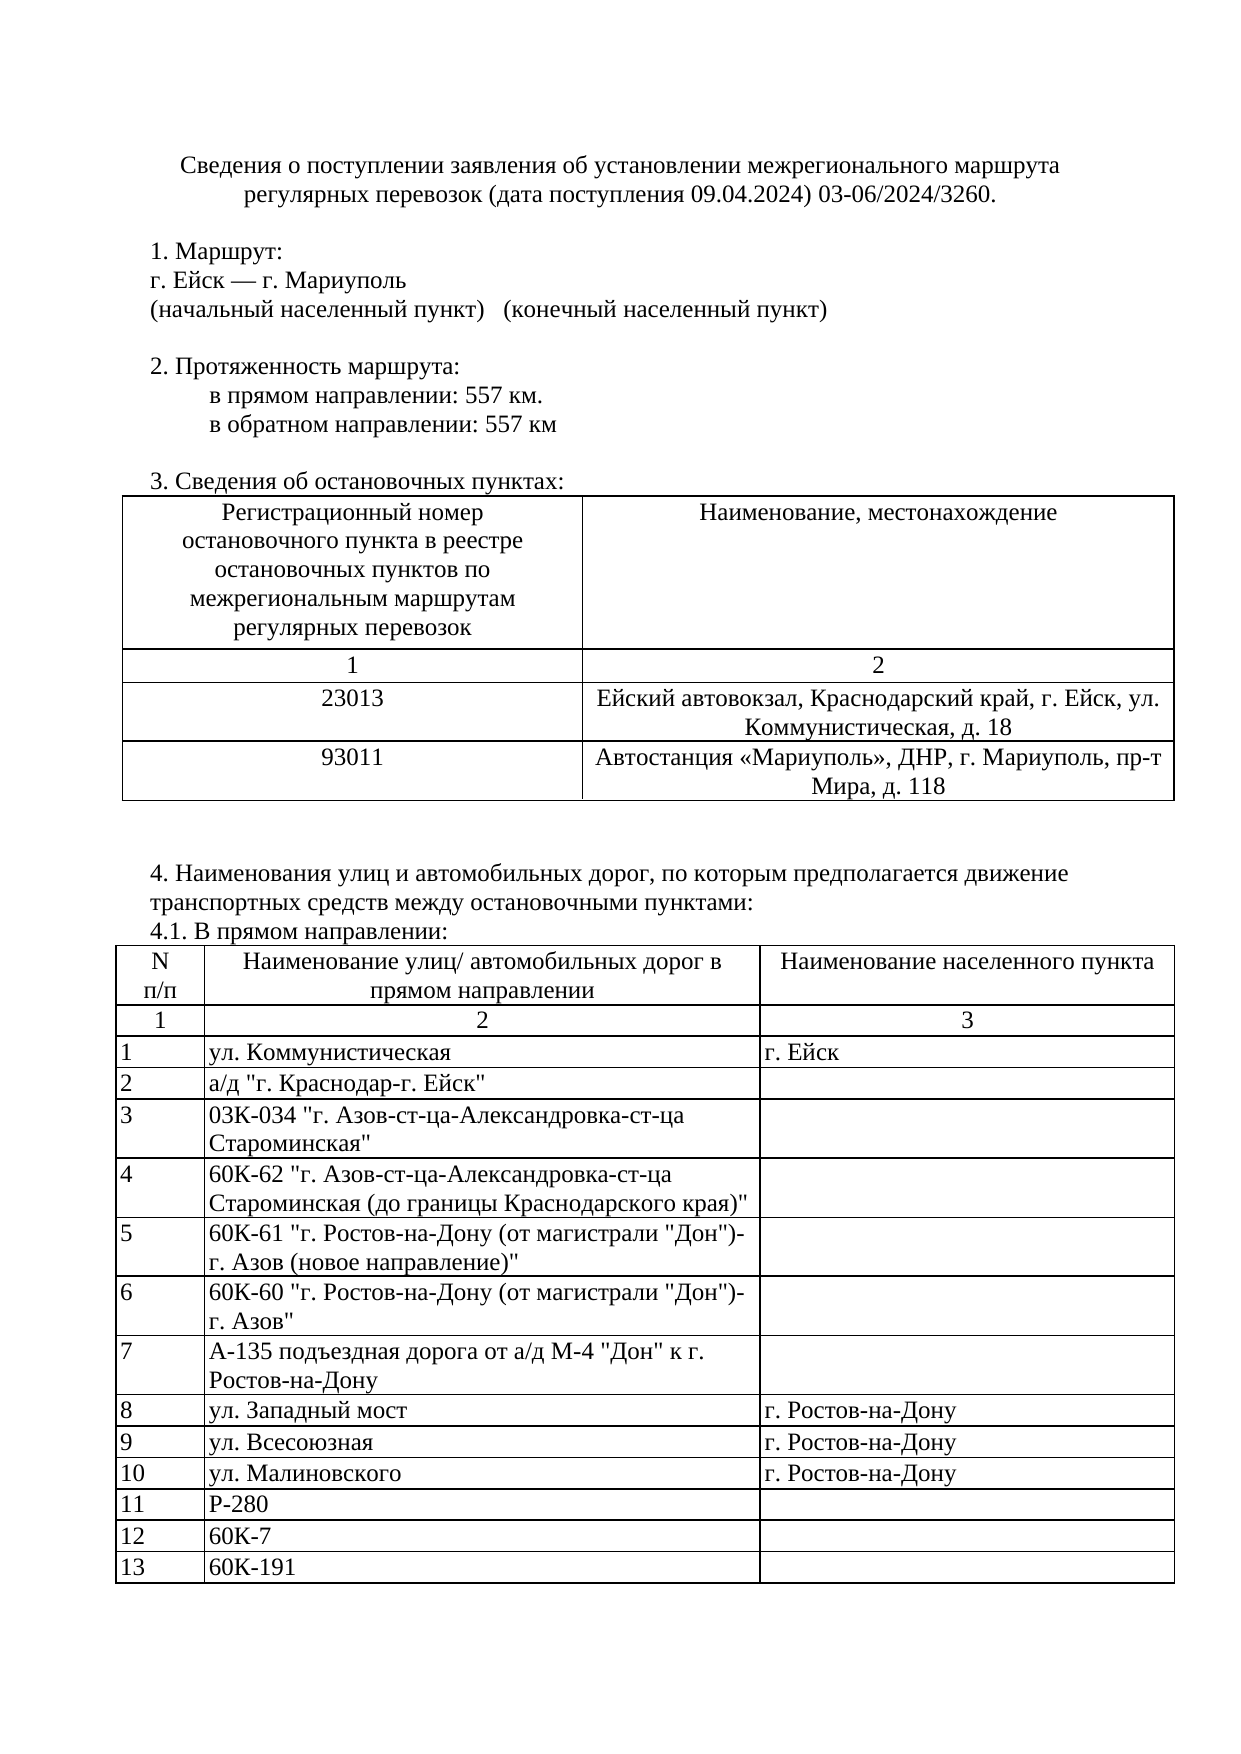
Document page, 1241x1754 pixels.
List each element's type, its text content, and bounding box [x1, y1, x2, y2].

table_cell 1 [123, 650, 582, 681]
table_cell 3 [117, 1100, 204, 1157]
table_cell 03К-034 "г. Азов-ст-ца-Александровка-ст-ца Староминская" [205, 1100, 759, 1157]
text в прямом направлении: 557 км. [150, 380, 1090, 409]
table_cell а/д "г. Краснодар-г. Ейск" [205, 1068, 759, 1098]
table_cell 4 [117, 1159, 204, 1216]
table_cell Автостанция «Мариуполь», ДНР, г. Мариуполь, пр-т Мира, д. 118 [583, 742, 1173, 799]
table_cell 2 [117, 1068, 204, 1098]
table_cell [761, 1100, 1174, 1157]
table_cell [761, 1490, 1174, 1519]
table_cell [761, 1552, 1174, 1582]
table_cell г. Ростов-на-Дону [761, 1427, 1174, 1456]
table_cell 1 [117, 1006, 204, 1035]
table_cell [761, 1218, 1174, 1275]
text 3. Сведения об остановочных пунктах: [150, 466, 1090, 495]
table_cell ул. Всесоюзная [205, 1427, 759, 1456]
table_cell 8 [117, 1395, 204, 1425]
table_cell Р-280 [205, 1490, 759, 1519]
table_cell 93011 [123, 742, 582, 799]
table_cell [761, 1336, 1174, 1393]
table_cell 11 [117, 1490, 204, 1519]
table_cell 23013 [123, 683, 582, 740]
table_cell г. Ейск [761, 1037, 1174, 1067]
text 2. Протяженность маршрута: [150, 351, 1090, 380]
table_cell 12 [117, 1521, 204, 1551]
table_cell ул. Западный мост [205, 1395, 759, 1425]
text 4.1. В прямом направлении: [150, 916, 1090, 945]
table_cell 6 [117, 1277, 204, 1334]
text 1. Маршрут: [150, 236, 1090, 265]
table_header Наименование населенного пункта [761, 946, 1174, 1004]
table_cell 3 [761, 1006, 1174, 1035]
table_cell ул. Малиновского [205, 1458, 759, 1488]
table_cell 9 [117, 1427, 204, 1456]
text г. Ейск — г. Мариуполь [150, 265, 1090, 294]
table_cell ул. Коммунистическая [205, 1037, 759, 1067]
table_cell 60К-7 [205, 1521, 759, 1551]
table_cell 2 [205, 1006, 759, 1035]
table_cell г. Ростов-на-Дону [761, 1458, 1174, 1488]
table_header N п/п [117, 946, 204, 1004]
text (начальный населенный пункт) (конечный населенный пункт) [150, 294, 1090, 322]
table_cell 60К-191 [205, 1552, 759, 1582]
table_cell г. Ростов-на-Дону [761, 1395, 1174, 1425]
table_cell [761, 1068, 1174, 1098]
table_cell 7 [117, 1336, 204, 1393]
text Сведения о поступлении заявления об установлении межрегионального маршрута регулярных перевозок (дата поступления 09.04.2024) 03-06/2024/3260. [150, 150, 1090, 207]
table_cell 5 [117, 1218, 204, 1275]
table_header Наименование улиц/ автомобильных дорог в прямом направлении [205, 946, 759, 1004]
table_cell 1 [117, 1037, 204, 1067]
text 4. Наименования улиц и автомобильных дорог, по которым предполагается движение транспортных средств между остановочными пунктами: [150, 858, 1090, 916]
table_cell [761, 1521, 1174, 1551]
table_cell [761, 1159, 1174, 1216]
table_cell [761, 1277, 1174, 1334]
table_header Наименование, местонахождение [583, 497, 1173, 648]
table_cell Ейский автовокзал, Краснодарский край, г. Ейск, ул. Коммунистическая, д. 18 [583, 683, 1173, 740]
table_cell 60К-61 "г. Ростов-на-Дону (от магистрали "Дон")-г. Азов (новое направление)" [205, 1218, 759, 1275]
table_cell 60К-62 "г. Азов-ст-ца-Александровка-ст-ца Староминская (до границы Краснодарского края)" [205, 1159, 759, 1216]
table_cell А-135 подъездная дорога от а/д М-4 "Дон" к г. Ростов-на-Дону [205, 1336, 759, 1393]
table_header Регистрационный номер остановочного пункта в реестре остановочных пунктов по межрегиональным маршрутам регулярных перевозок [123, 497, 582, 648]
table_cell 10 [117, 1458, 204, 1488]
table_cell 2 [583, 650, 1173, 681]
table_cell 13 [117, 1552, 204, 1582]
text в обратном направлении: 557 км [150, 409, 1090, 437]
table_cell 60К-60 "г. Ростов-на-Дону (от магистрали "Дон")-г. Азов" [205, 1277, 759, 1334]
